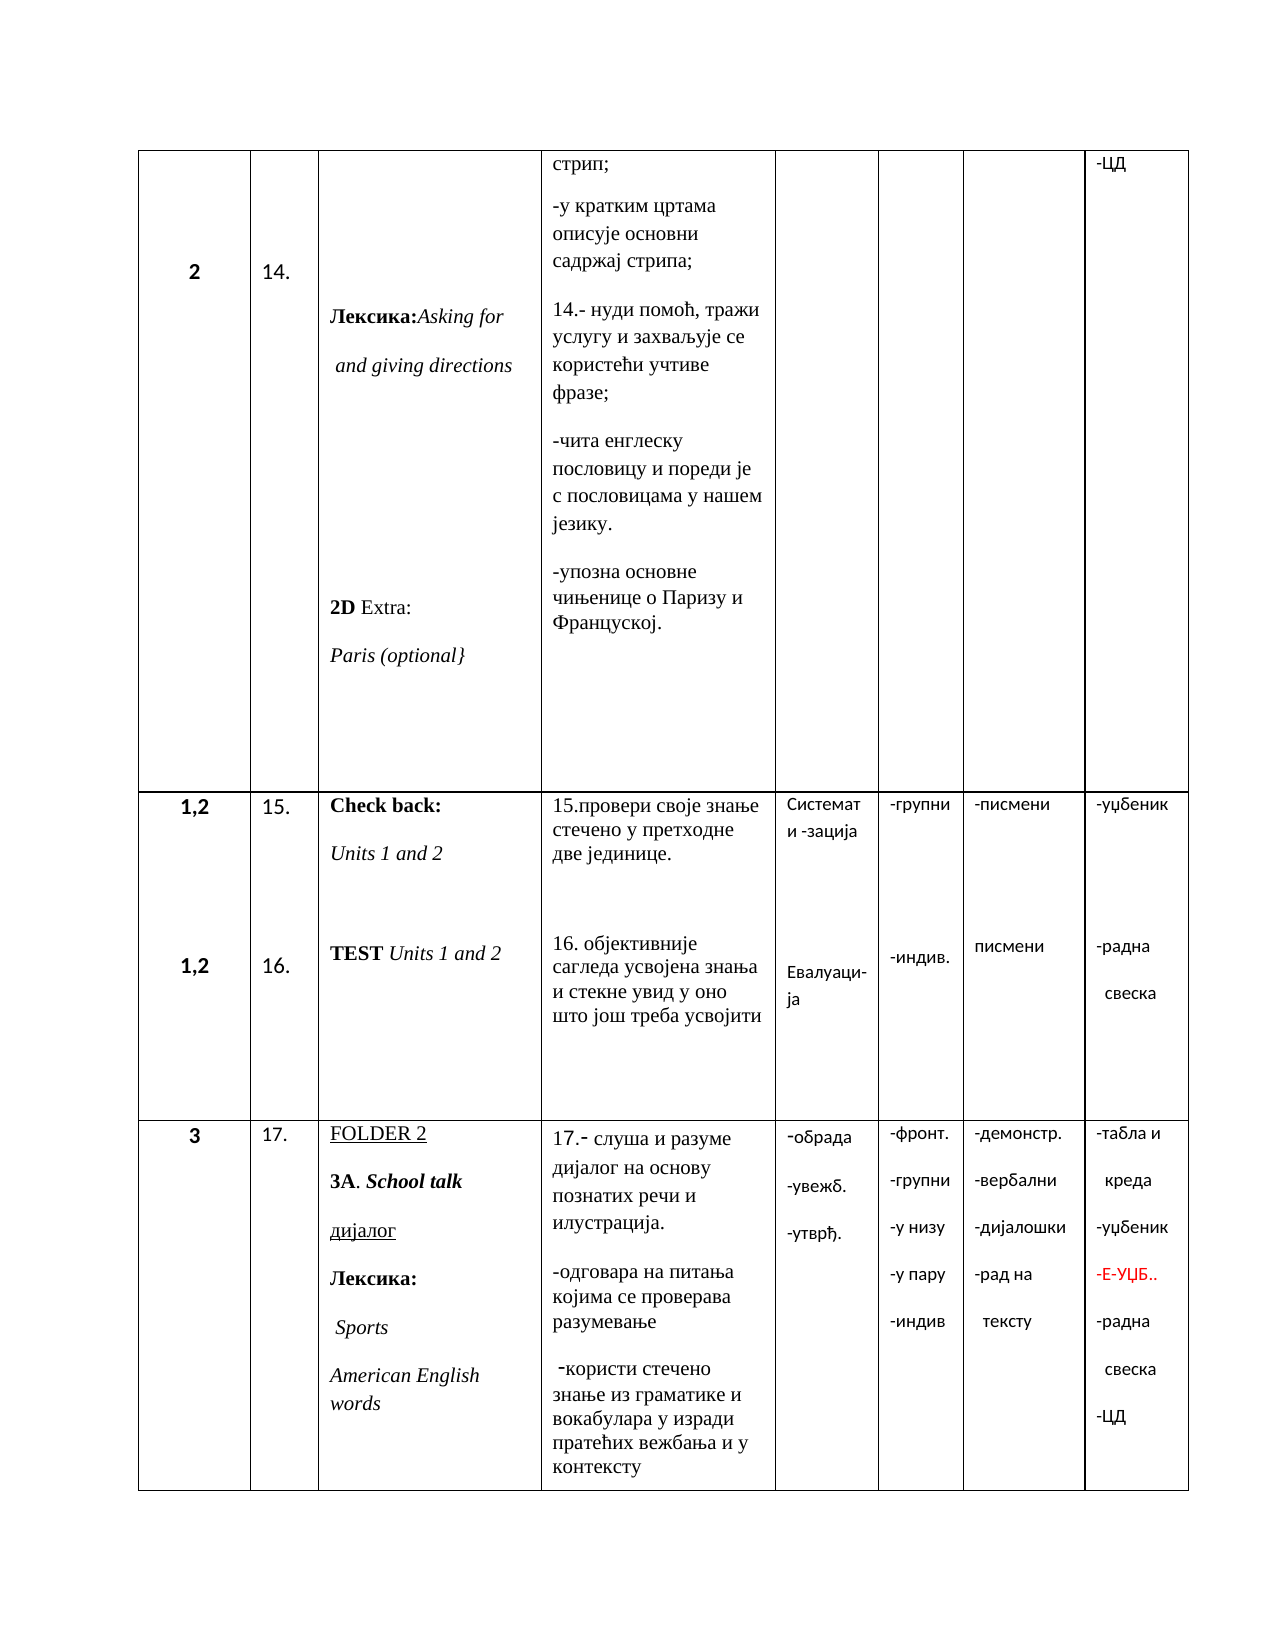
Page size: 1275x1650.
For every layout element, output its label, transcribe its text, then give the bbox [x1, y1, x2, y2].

table_cell 15.провери своје знање стечено у претходне две јединице. 16. објективније сагледа усвојена знања и стекне увид у оно што још треба усвојити [542, 793, 775, 1120]
table_cell 1,2 1,2 [139, 793, 250, 1120]
table_cell 3 [139, 1121, 250, 1490]
table_cell 17. [251, 1121, 318, 1490]
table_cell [776, 151, 878, 791]
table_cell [879, 1121, 963, 1490]
table_cell 15. 16. [251, 793, 318, 1120]
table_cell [964, 151, 1084, 791]
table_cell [542, 1121, 775, 1490]
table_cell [319, 151, 541, 791]
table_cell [776, 1121, 878, 1490]
table_cell -групни -индив. [879, 793, 963, 1120]
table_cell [1086, 1121, 1188, 1490]
table_cell Check back: Units 1 and 2 TEST Units 1 and 2 [319, 793, 541, 1120]
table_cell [964, 1121, 1084, 1490]
table_cell -уџбеник -радна свеска [1086, 793, 1188, 1120]
table_cell 2 2 [139, 151, 250, 791]
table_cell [879, 151, 963, 791]
table_cell Системати -зација Евалуаци-ја [776, 793, 878, 1120]
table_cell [1086, 151, 1188, 791]
table_cell -писмени писмени [964, 793, 1084, 1120]
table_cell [319, 1121, 541, 1490]
table_cell 13. 14. [251, 151, 318, 791]
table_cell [542, 151, 775, 791]
